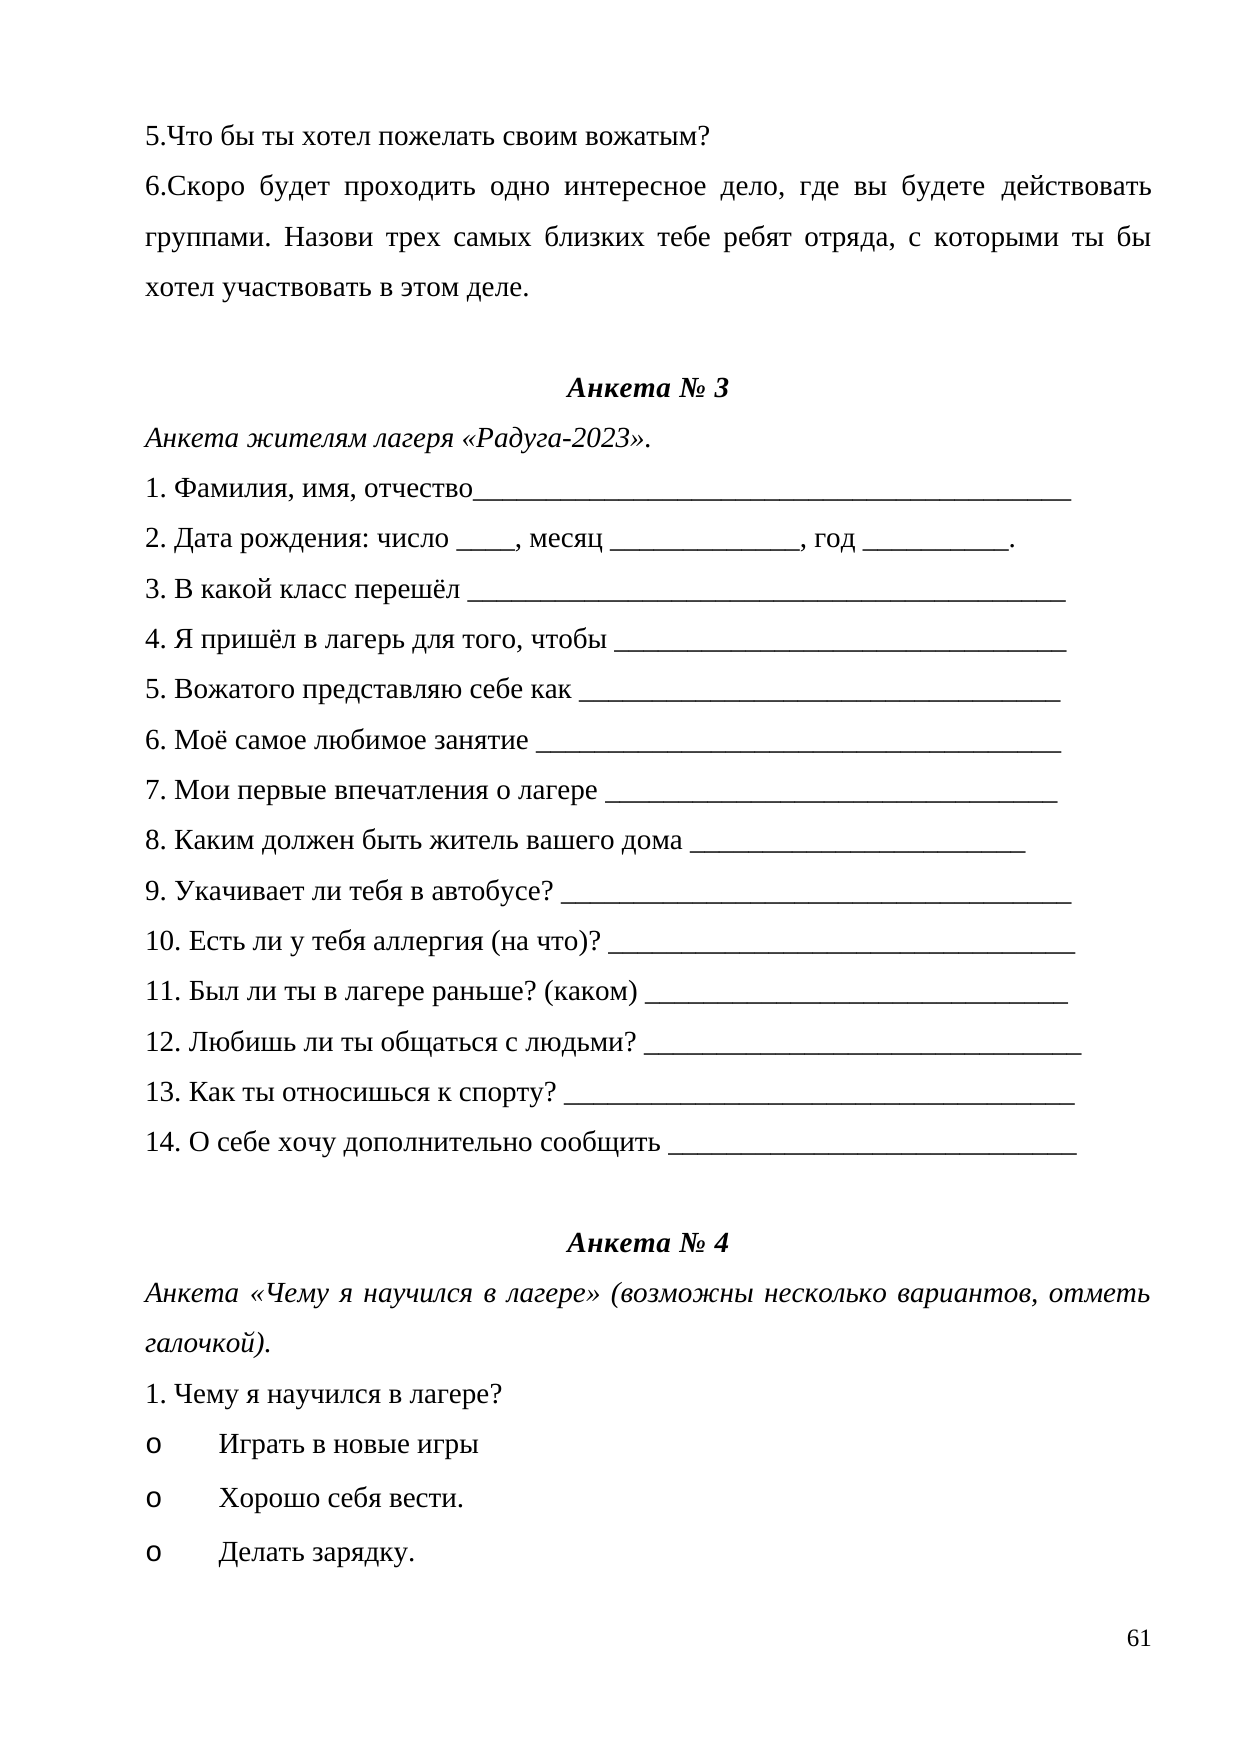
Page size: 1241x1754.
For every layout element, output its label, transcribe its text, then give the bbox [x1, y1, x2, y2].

text Анкета № 3 [145, 370, 1152, 403]
text 3. В какой класс перешёл _________________________________________ [145, 571, 1152, 604]
text 5. Вожатого представляю себе как _________________________________ [145, 672, 1152, 705]
text Анкета «Чему я научился в лагере» (возможны несколько вариантов, отметь галочкой). [145, 1275, 1152, 1359]
text 1. Фамилия, имя, отчество_________________________________________ [145, 470, 1152, 504]
list Играть в новые игры [145, 1426, 1152, 1462]
text 13. Как ты относишься к спорту? ___________________________________ [145, 1074, 1152, 1108]
text 6. Моё самое любимое занятие ____________________________________ [145, 722, 1152, 755]
text 5.Что бы ты хотел пожелать своим вожатым? [145, 118, 1152, 152]
text 12. Любишь ли ты общаться с людьми? ______________________________ [145, 1024, 1152, 1057]
text 2. Дата рождения: число ____, месяц _____________, год __________. [145, 521, 1152, 554]
text 10. Есть ли у тебя аллергия (на что)? ________________________________ [145, 923, 1152, 957]
text 6.Скоро будет проходить одно интересное дело, где вы будете действовать группами. Назови трех самых близких тебе ребят отряда, с которыми ты бы хотел участвовать в этом деле. [145, 168, 1152, 303]
text 1. Чему я научился в лагере? [145, 1376, 1152, 1409]
list Делать зарядку. [145, 1534, 1152, 1570]
list Хорошо себя вести. [145, 1480, 1152, 1516]
text Анкета № 4 [145, 1225, 1152, 1258]
text 7. Мои первые впечатления о лагере _______________________________ [145, 772, 1152, 806]
text Анкета жителям лагеря «Радуга-2023». [145, 420, 1152, 453]
text 4. Я пришёл в лагерь для того, чтобы _______________________________ [145, 621, 1152, 655]
text 11. Был ли ты в лагере раньше? (каком) _____________________________ [145, 973, 1152, 1007]
text 8. Каким должен быть житель вашего дома _______________________ [145, 822, 1152, 856]
text 14. О себе хочу дополнительно сообщить ____________________________ [145, 1124, 1152, 1158]
text 9. Укачивает ли тебя в автобусе? ___________________________________ [145, 873, 1152, 906]
